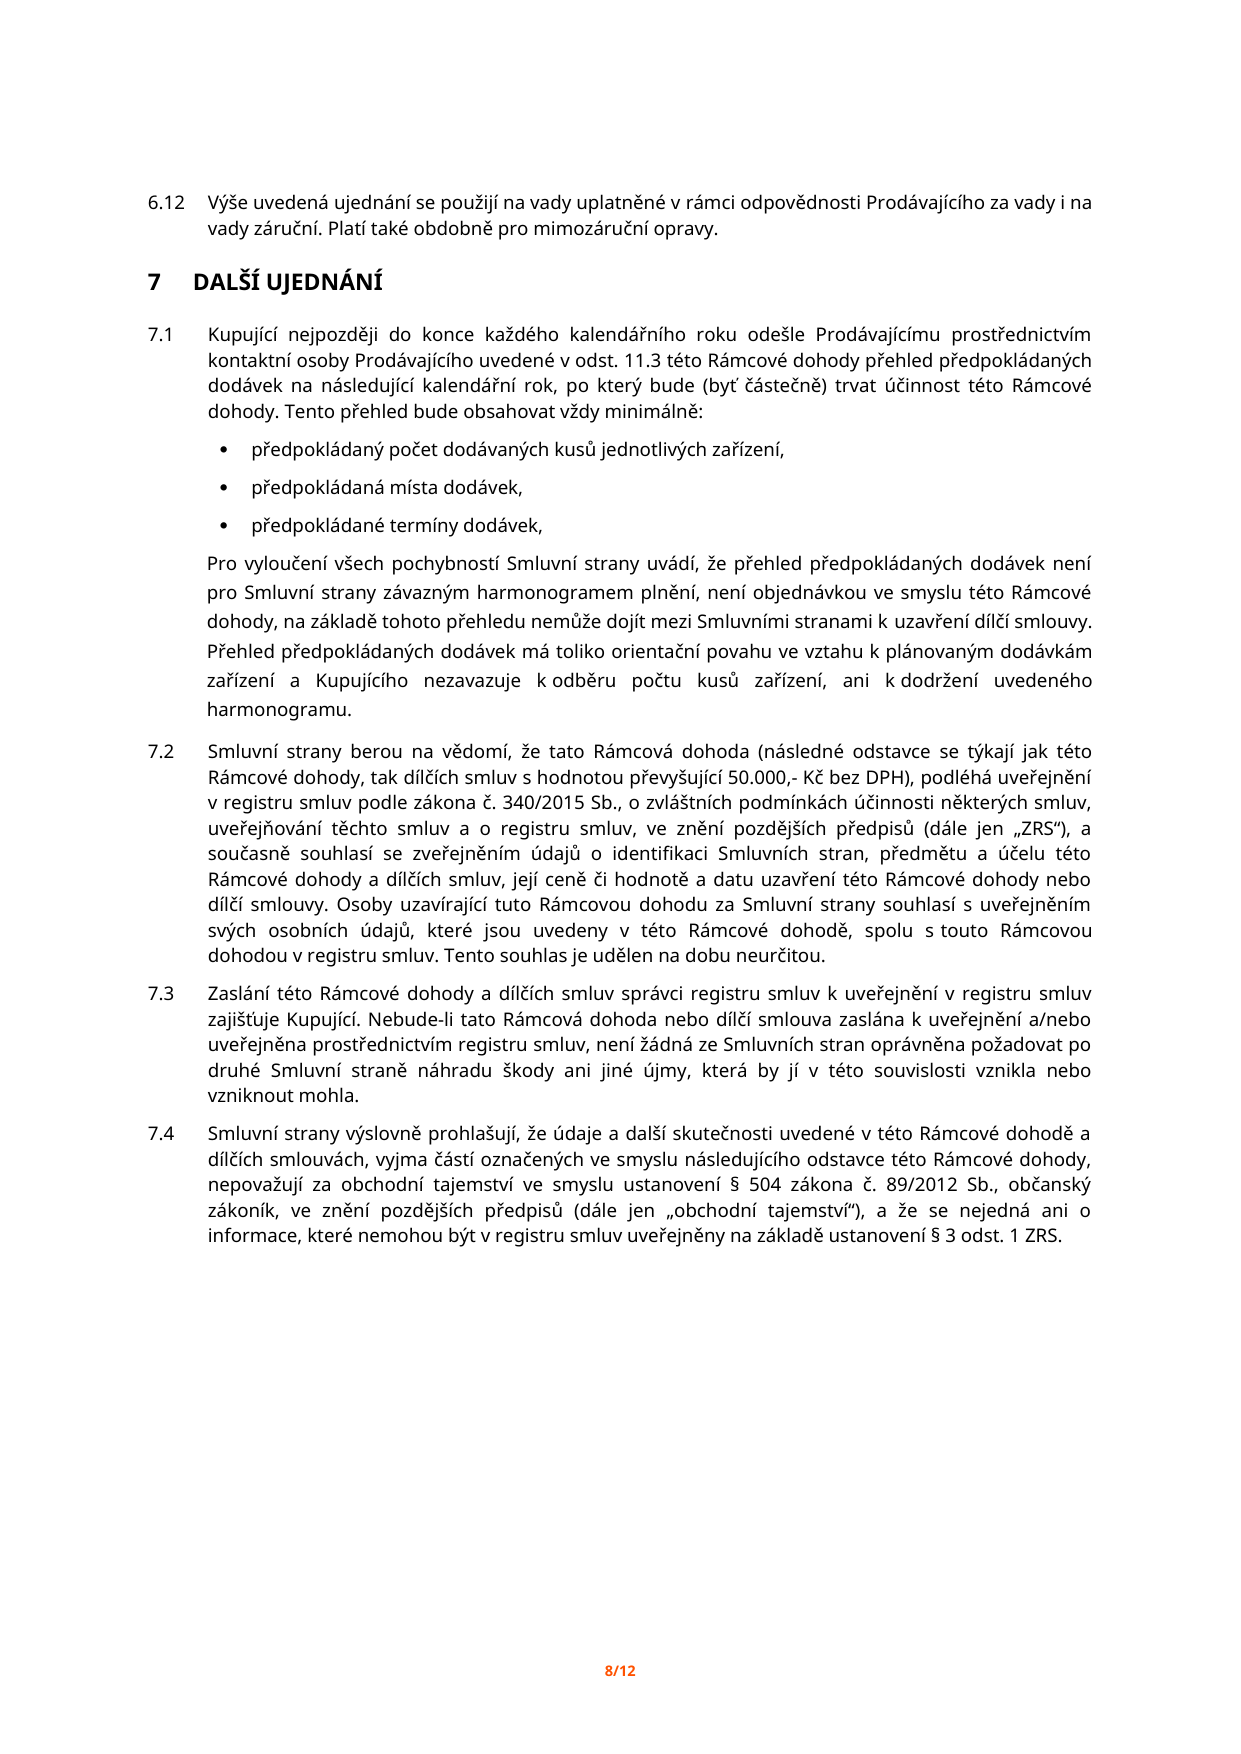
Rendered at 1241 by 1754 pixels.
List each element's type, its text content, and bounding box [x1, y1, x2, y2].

subtitle Výše uvedená ujednání se použijí na vady uplatněné v rámci odpovědnosti Prodávajícího za vady i na vady záruční. Platí také obdobně pro mimozáruční opravy. [148, 189, 1093, 240]
subtitle DALŠÍ UJEDNÁNÍ [148, 265, 1093, 297]
subtitle předpokládaný počet dodávaných kusů jednotlivých zařízení, [220, 436, 1093, 462]
subtitle Smluvní strany berou na vědomí, že tato Rámcová dohoda (následné odstavce se týkají jak této Rámcové dohody, tak dílčích smluv s hodnotou převyšující 50.000,- Kč bez DPH), podléhá uveřejnění v registru smluv podle zákona č. 340/2015 Sb., o zvláštních podmínkách účinnosti některých smluv, uveřejňování těchto smluv a o registru smluv, ve znění pozdějších předpisů (dále jen „ZRS“), a současně souhlasí se zveřejněním údajů o identifikaci Smluvních stran, předmětu a účelu této Rámcové dohody a dílčích smluv, její ceně či hodnotě a datu uzavření této Rámcové dohody nebo dílčí smlouvy. Osoby uzavírající tuto Rámcovou dohodu za Smluvní strany souhlasí s uveřejněním svých osobních údajů, které jsou uvedeny v této Rámcové dohodě, spolu s touto Rámcovou dohodou v registru smluv. Tento souhlas je udělen na dobu neurčitou. [148, 738, 1093, 968]
subtitle Zaslání této Rámcové dohody a dílčích smluv správci registru smluv k uveřejnění v registru smluv zajišťuje Kupující. Nebude-li tato Rámcová dohoda nebo dílčí smlouva zaslána k uveřejnění a/nebo uveřejněna prostřednictvím registru smluv, není žádná ze Smluvních stran oprávněna požadovat po druhé Smluvní straně náhradu škody ani jiné újmy, která by jí v této souvislosti vznikla nebo vzniknout mohla. [148, 981, 1093, 1108]
subtitle Kupující nejpozději do konce každého kalendářního roku odešle Prodávajícímu prostřednictvím kontaktní osoby Prodávajícího uvedené v odst. 11.3 této Rámcové dohody přehled předpokládaných dodávek na následující kalendářní rok, po který bude (byť částečně) trvat účinnost této Rámcové dohody. Tento přehled bude obsahovat vždy minimálně: [148, 322, 1093, 424]
subtitle předpokládané termíny dodávek, [220, 512, 1093, 538]
text Pro vyloučení všech pochybností Smluvní strany uvádí, že přehled předpokládaných dodávek není pro Smluvní strany závazným harmonogramem plnění, není objednávkou ve smyslu této Rámcové dohody, na základě tohoto přehledu nemůže dojít mezi Smluvními stranami k uzavření dílčí smlouvy. Přehled předpokládaných dodávek má toliko orientační povahu ve vztahu k plánovaným dodávkám zařízení a Kupujícího nezavazuje k odběru počtu kusů zařízení, ani k dodržení uvedeného harmonogramu. [207, 550, 1093, 722]
subtitle předpokládaná místa dodávek, [220, 474, 1093, 500]
subtitle Smluvní strany výslovně prohlašují, že údaje a další skutečnosti uvedené v této Rámcové dohodě a dílčích smlouvách, vyjma částí označených ve smyslu následujícího odstavce této Rámcové dohody, nepovažují za obchodní tajemství ve smyslu ustanovení § 504 zákona č. 89/2012 Sb., občanský zákoník, ve znění pozdějších předpisů (dále jen „obchodní tajemství“), a že se nejedná ani o informace, které nemohou být v registru smluv uveřejněny na základě ustanovení § 3 odst. 1 ZRS. [148, 1121, 1093, 1248]
